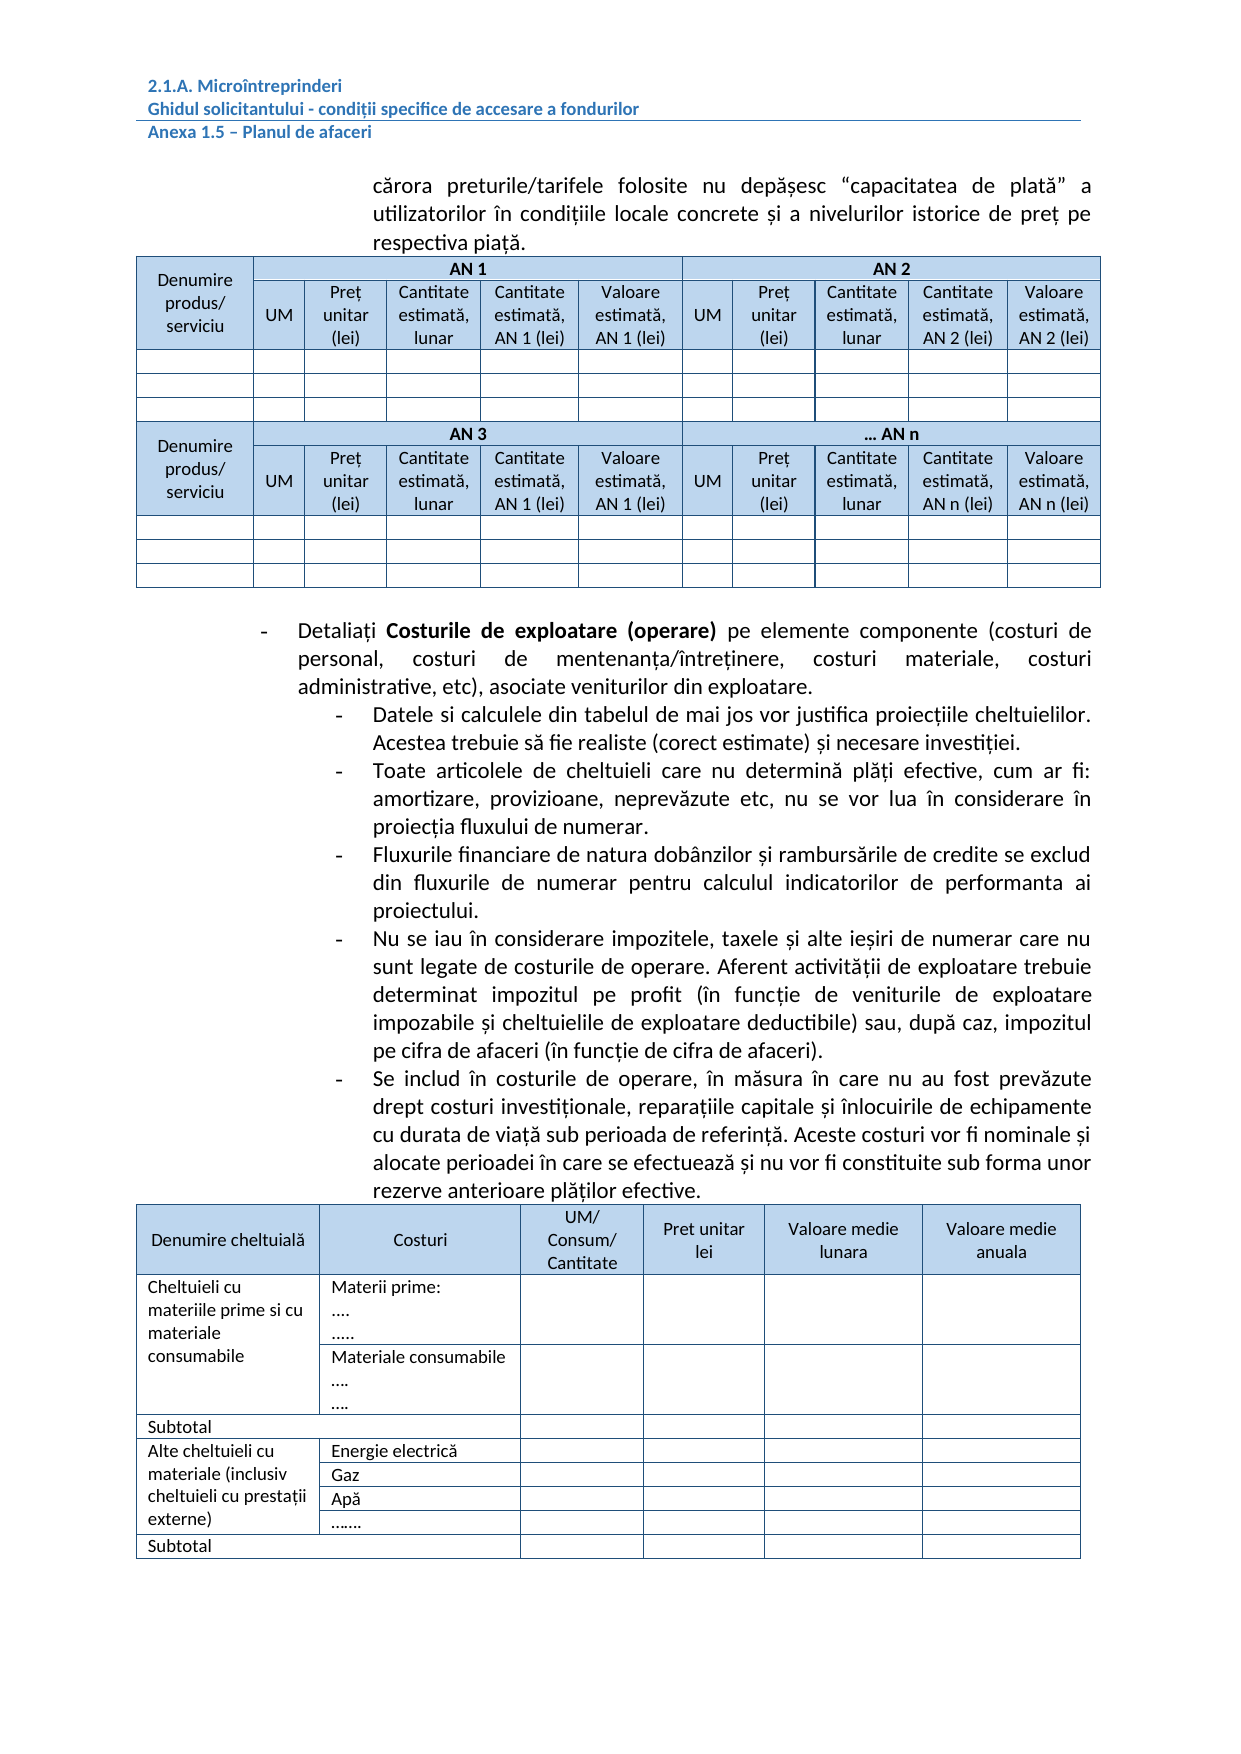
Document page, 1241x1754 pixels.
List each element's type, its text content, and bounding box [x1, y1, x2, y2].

table_cell Cantitate estimată, lunar [816, 446, 908, 515]
table_cell [481, 516, 578, 539]
table_cell [305, 564, 386, 587]
list Fluxurile financiare de natura dobânzilor și rambursările de credite se exclud din fluxurile de numerar pentru calculul indicatorilor de performanta ai proiectului. [335, 840, 1093, 924]
list Detaliați Costurile de exploatare (operare) pe elemente componente (costuri de personal, costuri de mentenanța/întreținere, costuri materiale, costuri administrative, etc), asociate veniturilor din exploatare. [260, 616, 1093, 700]
table_cell [521, 1439, 643, 1462]
table_cell [765, 1463, 922, 1486]
table_cell [644, 1439, 764, 1462]
table_cell [579, 540, 682, 563]
table_cell [305, 350, 386, 373]
table_cell [521, 1535, 643, 1557]
table_cell Valoare estimată, AN 1 (lei) [579, 281, 682, 349]
table_cell Preț unitar (lei) [733, 446, 814, 515]
table_cell [733, 350, 814, 373]
table_cell [644, 1511, 764, 1533]
table_cell [765, 1487, 922, 1509]
table_cell [733, 564, 814, 587]
table_cell [1008, 398, 1100, 421]
table_cell [909, 540, 1007, 563]
list Datele si calculele din tabelul de mai jos vor justifica proiecțiile cheltuielilor. Acestea trebuie să fie realiste (corect estimate) şi necesare investiției. [335, 700, 1093, 756]
table_cell UM [683, 281, 732, 349]
table_cell [579, 398, 682, 421]
table_cell [683, 540, 732, 563]
table_cell [481, 564, 578, 587]
table_header Valoare medie anuala [923, 1205, 1080, 1274]
table_cell [644, 1487, 764, 1509]
table_cell Cantitate estimată, AN 2 (lei) [909, 281, 1007, 349]
table_cell [683, 516, 732, 539]
table_cell Materiale consumabile …. …. [320, 1345, 520, 1414]
table_cell [481, 398, 578, 421]
table_cell Materii prime: .... ..... [320, 1275, 520, 1344]
table_cell Gaz [320, 1463, 520, 1486]
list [335, 172, 1093, 256]
table_cell AN 3 [254, 422, 682, 445]
table_cell [923, 1439, 1080, 1462]
table_cell Subtotal [137, 1535, 520, 1557]
table_cell [644, 1415, 764, 1438]
table_cell [1008, 350, 1100, 373]
table_cell … AN n [683, 422, 1100, 445]
table_cell [387, 398, 480, 421]
table_cell [387, 350, 480, 373]
table_header AN 2 [683, 257, 1100, 279]
table_cell [909, 398, 1007, 421]
table_header Pret unitar lei [644, 1205, 764, 1274]
table_cell [137, 516, 253, 539]
table_cell Valoare estimată, AN 1 (lei) [579, 446, 682, 515]
table_cell [254, 540, 304, 563]
table_cell [909, 564, 1007, 587]
table_cell Cantitate estimată, AN n (lei) [909, 446, 1007, 515]
table_cell [644, 1535, 764, 1557]
table_cell [254, 516, 304, 539]
table_cell [137, 374, 253, 397]
table_cell [305, 516, 386, 539]
table_cell [521, 1487, 643, 1509]
table_cell Preț unitar (lei) [733, 281, 814, 349]
table_cell [579, 374, 682, 397]
table_cell [137, 350, 253, 373]
table_cell [1008, 540, 1100, 563]
table_cell [137, 564, 253, 587]
table_cell UM [254, 281, 304, 349]
table_cell [254, 374, 304, 397]
table_cell Preț unitar (lei) [305, 446, 386, 515]
table_cell [305, 374, 386, 397]
table_cell [733, 540, 814, 563]
table_cell [909, 516, 1007, 539]
table_header UM/ Consum/ Cantitate [521, 1205, 643, 1274]
table_cell [816, 540, 908, 563]
table_cell [733, 398, 814, 421]
table_cell [923, 1275, 1080, 1344]
table_cell [521, 1415, 643, 1438]
table_cell Cantitate estimată, AN 1 (lei) [481, 446, 578, 515]
table_cell Valoare estimată, AN n (lei) [1008, 446, 1100, 515]
table_cell [254, 564, 304, 587]
table_cell [816, 398, 908, 421]
table_cell [909, 374, 1007, 397]
table_cell [254, 398, 304, 421]
table_cell Cantitate estimată, AN 1 (lei) [481, 281, 578, 349]
table_cell [923, 1463, 1080, 1486]
table_cell Energie electrică [320, 1439, 520, 1462]
table_cell [765, 1439, 922, 1462]
table_cell [683, 564, 732, 587]
table_cell [923, 1535, 1080, 1557]
table_header AN 1 [254, 257, 682, 279]
table_cell [816, 374, 908, 397]
table_cell [521, 1345, 643, 1414]
table_cell [765, 1345, 922, 1414]
table_header Valoare medie lunara [765, 1205, 922, 1274]
table_cell Subtotal [137, 1415, 520, 1438]
table_cell [816, 564, 908, 587]
list Se includ în costurile de operare, în măsura în care nu au fost prevăzute drept costuri investiționale, reparațiile capitale și înlocuirile de echipamente cu durata de viață sub perioada de referință. Aceste costuri vor fi nominale și alocate perioadei în care se efectuează și nu vor fi constituite sub forma unor rezerve anterioare plăților efective. [335, 1064, 1093, 1204]
table_cell Denumire produs/ serviciu [137, 422, 253, 515]
table_cell [644, 1463, 764, 1486]
table_cell [481, 350, 578, 373]
table_cell [481, 540, 578, 563]
table_cell Cantitate estimată, lunar [387, 446, 480, 515]
table_cell [816, 350, 908, 373]
table_cell [909, 350, 1007, 373]
table_cell Alte cheltuieli cu materiale (inclusiv cheltuieli cu prestații externe) [137, 1439, 319, 1533]
table_cell [683, 350, 732, 373]
table_cell [1008, 374, 1100, 397]
table_cell [733, 516, 814, 539]
table_cell [521, 1463, 643, 1486]
table_cell [521, 1275, 643, 1344]
table_cell [644, 1345, 764, 1414]
table_cell [387, 516, 480, 539]
table_cell [521, 1511, 643, 1533]
table_header Denumire cheltuială [137, 1205, 319, 1274]
table_cell [387, 540, 480, 563]
table_cell [923, 1487, 1080, 1509]
table_cell [765, 1511, 922, 1533]
table_cell [1008, 516, 1100, 539]
table_cell [254, 350, 304, 373]
table_cell [733, 374, 814, 397]
table_cell [387, 374, 480, 397]
table_cell Preț unitar (lei) [305, 281, 386, 349]
table_cell [137, 398, 253, 421]
table_header Denumire produs/ serviciu [137, 257, 253, 349]
table_cell [305, 540, 386, 563]
table_cell [816, 516, 908, 539]
table_cell [683, 374, 732, 397]
table_cell [481, 374, 578, 397]
table_cell Apă [320, 1487, 520, 1509]
table_cell Cheltuieli cu materiile prime si cu materiale consumabile [137, 1275, 319, 1414]
table_cell [579, 516, 682, 539]
table_cell [644, 1275, 764, 1344]
table_cell [765, 1535, 922, 1557]
table_cell ……. [320, 1511, 520, 1533]
list Nu se iau în considerare impozitele, taxele și alte ieșiri de numerar care nu sunt legate de costurile de operare. Aferent activităţii de exploatare trebuie determinat impozitul pe profit (în funcţie de veniturile de exploatare impozabile şi cheltuielile de exploatare deductibile) sau, după caz, impozitul pe cifra de afaceri (în funcţie de cifra de afaceri). [335, 924, 1093, 1064]
table_cell Valoare estimată, AN 2 (lei) [1008, 281, 1100, 349]
table_cell [137, 540, 253, 563]
table_cell [923, 1511, 1080, 1533]
table_cell [305, 398, 386, 421]
table_cell UM [254, 446, 304, 515]
table_cell [387, 564, 480, 587]
table_cell [683, 398, 732, 421]
table_cell [579, 350, 682, 373]
table_header Costuri [320, 1205, 520, 1274]
table_cell [923, 1415, 1080, 1438]
table_cell UM [683, 446, 732, 515]
table_cell Cantitate estimată, lunar [387, 281, 480, 349]
table_cell [1008, 564, 1100, 587]
table_cell Cantitate estimată, lunar [816, 281, 908, 349]
list Toate articolele de cheltuieli care nu determină plăți efective, cum ar fi: amortizare, provizioane, neprevăzute etc, nu se vor lua în considerare în proiecția fluxului de numerar. [335, 756, 1093, 840]
table_cell [579, 564, 682, 587]
table_cell [765, 1415, 922, 1438]
table_cell [923, 1345, 1080, 1414]
table_cell [765, 1275, 922, 1344]
